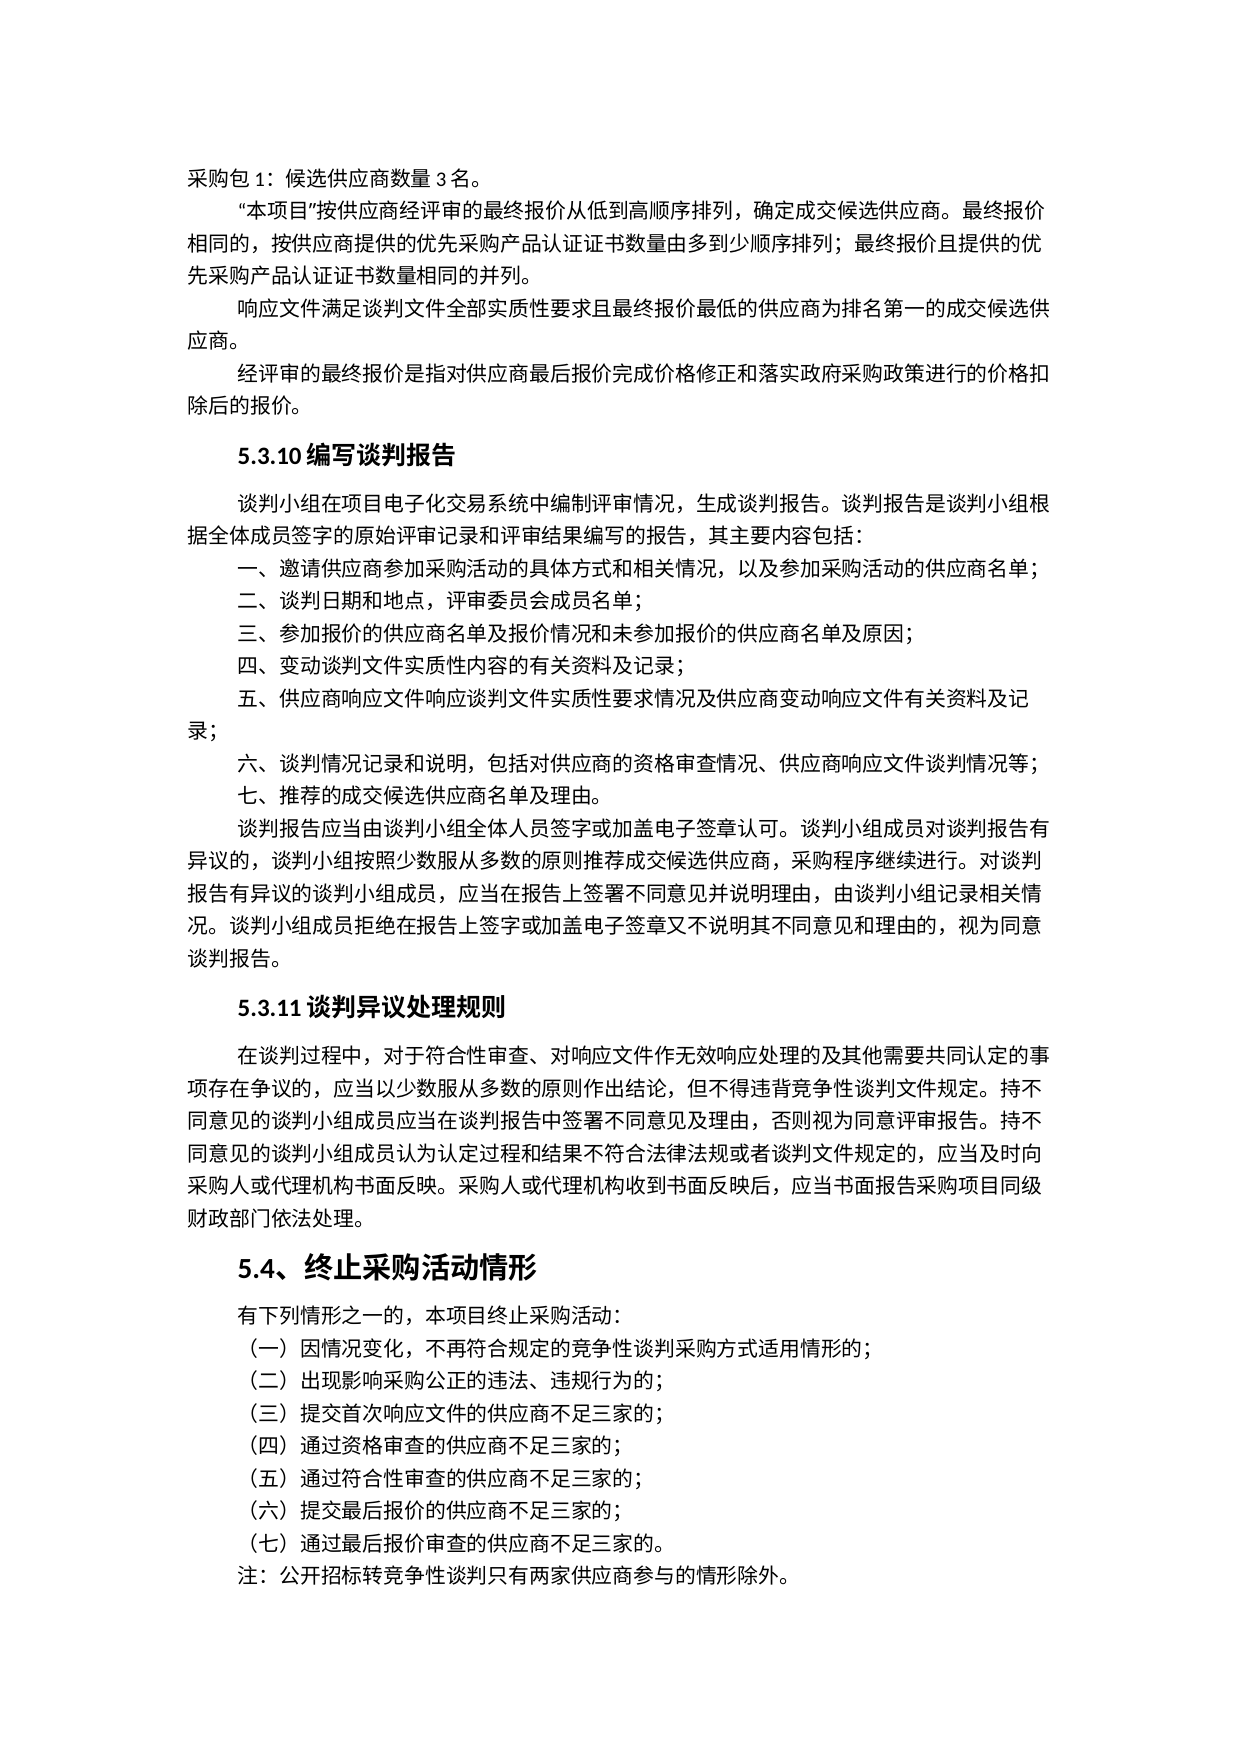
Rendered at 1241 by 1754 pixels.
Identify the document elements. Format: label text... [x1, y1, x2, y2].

text （一）因情况变化，不再符合规定的竞争性谈判采购方式适用情形的； [187, 1332, 1053, 1364]
text 经评审的最终报价是指对供应商最后报价完成价格修正和落实政府采购政策进行的价格扣除后的报价。 [187, 357, 1053, 422]
text （三）提交首次响应文件的供应商不足三家的； [187, 1397, 1053, 1429]
text 七、推荐的成交候选供应商名单及理由。 [187, 779, 1053, 812]
text 注：公开招标转竞争性谈判只有两家供应商参与的情形除外。 [187, 1559, 1053, 1592]
text 二、谈判日期和地点，评审委员会成员名单； [187, 584, 1053, 617]
text 四、变动谈判文件实质性内容的有关资料及记录； [187, 649, 1053, 682]
text 5.3.10编写谈判报告 [187, 422, 1053, 487]
text 在谈判过程中，对于符合性审查、对响应文件作无效响应处理的及其他需要共同认定的事项存在争议的，应当以少数服从多数的原则作出结论，但不得违背竞争性谈判文件规定。持不同意见的谈判小组成员应当在谈判报告中签署不同意见及理由，否则视为同意评审报告。持不同意见的谈判小组成员认为认定过程和结果不符合法律法规或者谈判文件规定的，应当及时向采购人或代理机构书面反映。采购人或代理机构收到书面反映后，应当书面报告采购项目同级财政部门依法处理。 [187, 1039, 1053, 1234]
text 有下列情形之一的，本项目终止采购活动： [187, 1299, 1053, 1332]
text 5.4、终止采购活动情形 [187, 1234, 1053, 1299]
text 5.3.11谈判异议处理规则 [187, 974, 1053, 1039]
text （二）出现影响采购公正的违法、违规行为的； [187, 1364, 1053, 1397]
text 六、谈判情况记录和说明，包括对供应商的资格审查情况、供应商响应文件谈判情况等； [187, 747, 1053, 779]
text 谈判小组在项目电子化交易系统中编制评审情况，生成谈判报告。谈判报告是谈判小组根据全体成员签字的原始评审记录和评审结果编写的报告，其主要内容包括： [187, 487, 1053, 552]
text “本项目”按供应商经评审的最终报价从低到高顺序排列，确定成交候选供应商。最终报价相同的，按供应商提供的优先采购产品认证证书数量由多到少顺序排列；最终报价且提供的优先采购产品认证证书数量相同的并列。 [187, 194, 1053, 292]
text 谈判报告应当由谈判小组全体人员签字或加盖电子签章认可。谈判小组成员对谈判报告有异议的，谈判小组按照少数服从多数的原则推荐成交候选供应商，采购程序继续进行。对谈判报告有异议的谈判小组成员，应当在报告上签署不同意见并说明理由，由谈判小组记录相关情况。谈判小组成员拒绝在报告上签字或加盖电子签章又不说明其不同意见和理由的，视为同意谈判报告。 [187, 812, 1053, 974]
text 一、邀请供应商参加采购活动的具体方式和相关情况，以及参加采购活动的供应商名单； [187, 552, 1053, 584]
text （五）通过符合性审查的供应商不足三家的； [187, 1462, 1053, 1494]
text 响应文件满足谈判文件全部实质性要求且最终报价最低的供应商为排名第一的成交候选供应商。 [187, 292, 1053, 357]
text （七）通过最后报价审查的供应商不足三家的。 [187, 1527, 1053, 1559]
text （四）通过资格审查的供应商不足三家的； [187, 1429, 1053, 1462]
text 三、参加报价的供应商名单及报价情况和未参加报价的供应商名单及原因； [187, 617, 1053, 649]
text 采购包1：候选供应商数量3名。 [187, 162, 1053, 194]
text （六）提交最后报价的供应商不足三家的； [187, 1494, 1053, 1527]
text 五、供应商响应文件响应谈判文件实质性要求情况及供应商变动响应文件有关资料及记录； [187, 682, 1053, 747]
